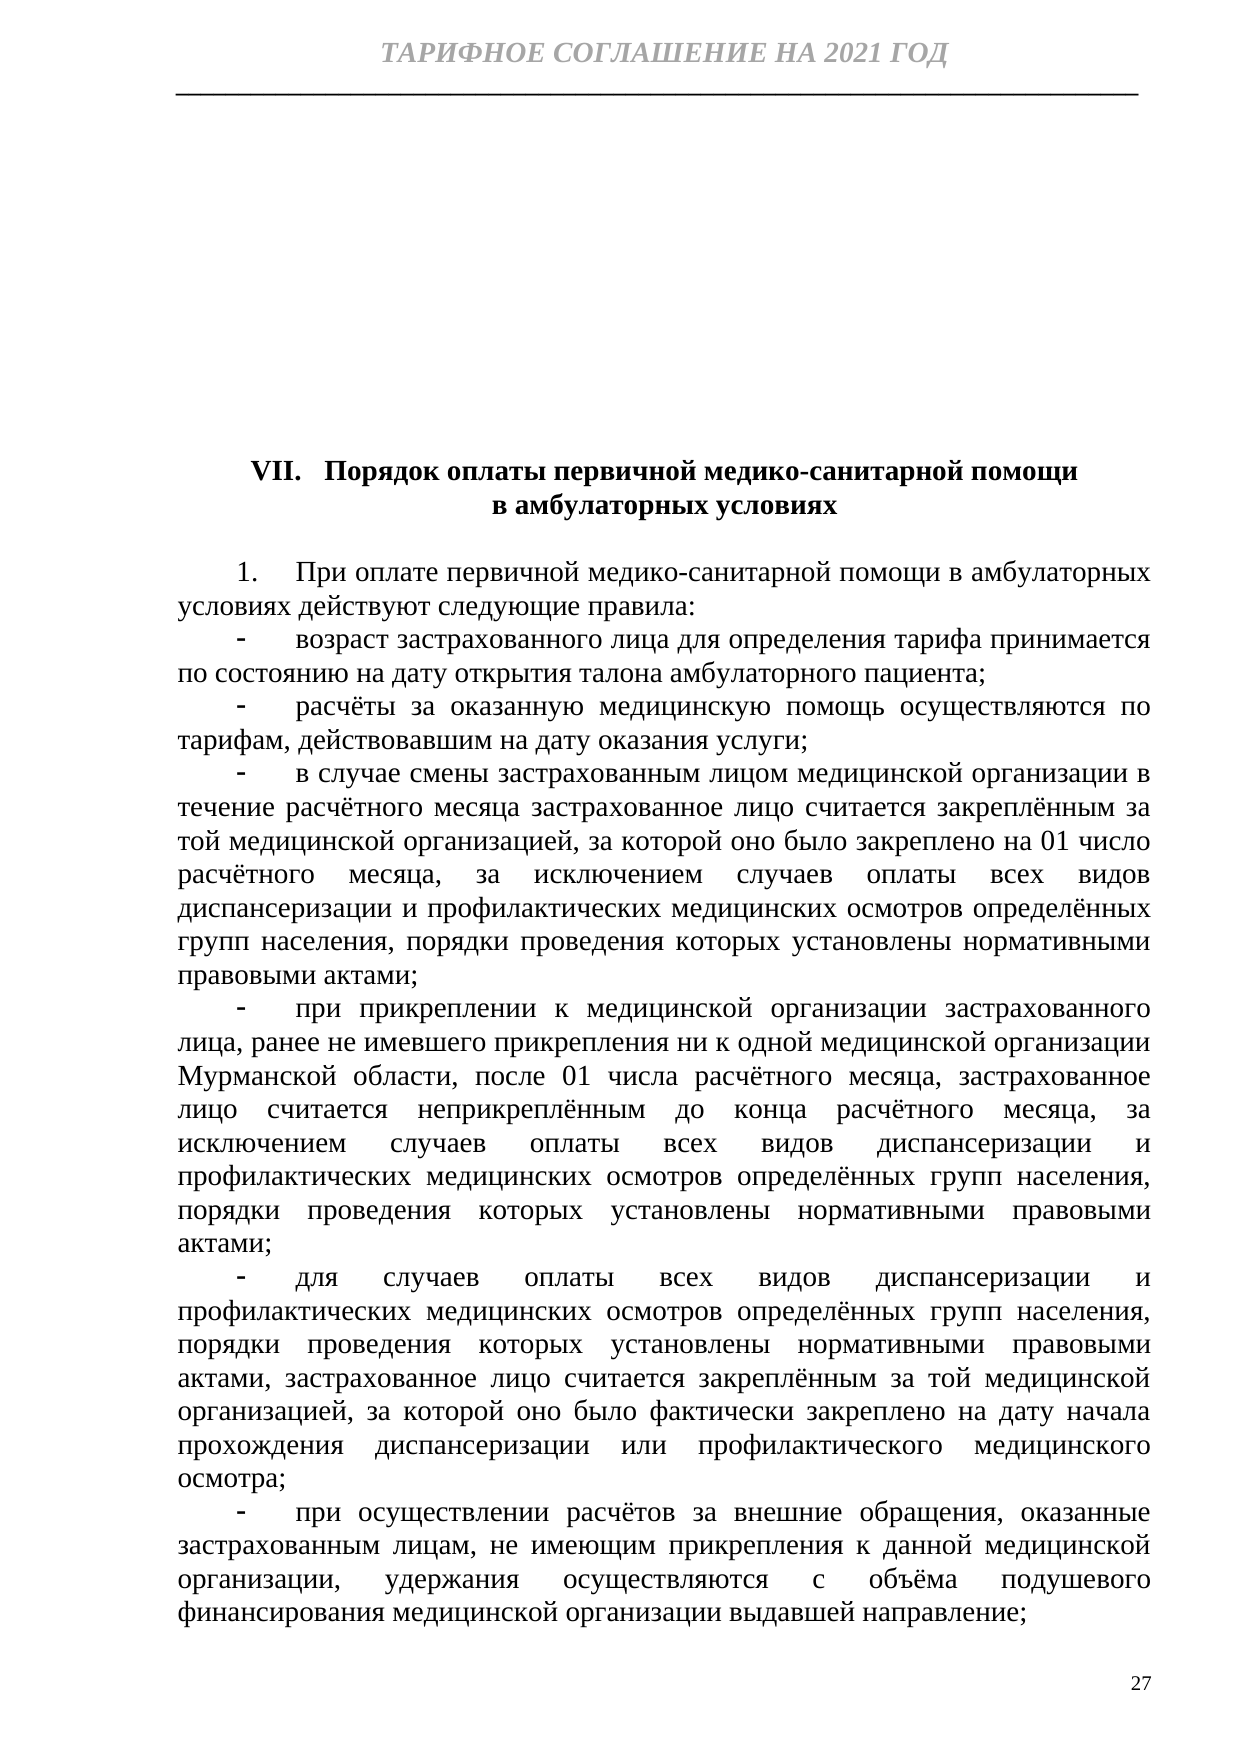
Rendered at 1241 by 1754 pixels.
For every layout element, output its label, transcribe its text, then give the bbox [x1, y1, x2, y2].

list При оплате первичной медико-санитарной помощи в амбулаторных условиях действуют следующие правила: [177, 554, 1152, 621]
list при прикреплении к медицинской организации застрахованного лица, ранее не имевшего прикрепления ни к одной медицинской организации Мурманской области, после 01 числа расчётного месяца, застрахованное лицо считается неприкреплённым до конца расчётного месяца, за исключением случаев оплаты всех видов диспансеризации и профилактических медицинских осмотров определённых групп населения, порядки проведения которых установлены нормативными правовыми актами; [177, 991, 1152, 1259]
list Порядок оплаты первичной медико-санитарной помощи [177, 453, 1152, 487]
list при осуществлении расчётов за внешние обращения, оказанные застрахованным лицам, не имеющим прикрепления к данной медицинской организации, удержания осуществляются с объёма подушевого финансирования медицинской организации выдавшей направление; [177, 1494, 1152, 1628]
text в амбулаторных условиях [177, 487, 1152, 521]
list для случаев оплаты всех видов диспансеризации и профилактических медицинских осмотров определённых групп населения, порядки проведения которых установлены нормативными правовыми актами, застрахованное лицо считается закреплённым за той медицинской организацией, за которой оно было фактически закреплено на дату начала прохождения диспансеризации или профилактического медицинского осмотра; [177, 1259, 1152, 1494]
list возраст застрахованного лица для определения тарифа принимается по состоянию на дату открытия талона амбулаторного пациента; [177, 621, 1152, 688]
list в случае смены застрахованным лицом медицинской организации в течение расчётного месяца застрахованное лицо считается закреплённым за той медицинской организацией, за которой оно было закреплено на 01 число расчётного месяца, за исключением случаев оплаты всех видов диспансеризации и профилактических медицинских осмотров определённых групп населения, порядки проведения которых установлены нормативными правовыми актами; [177, 756, 1152, 991]
list расчёты за оказанную медицинскую помощь осуществляются по тарифам, действовавшим на дату оказания услуги; [177, 688, 1152, 756]
